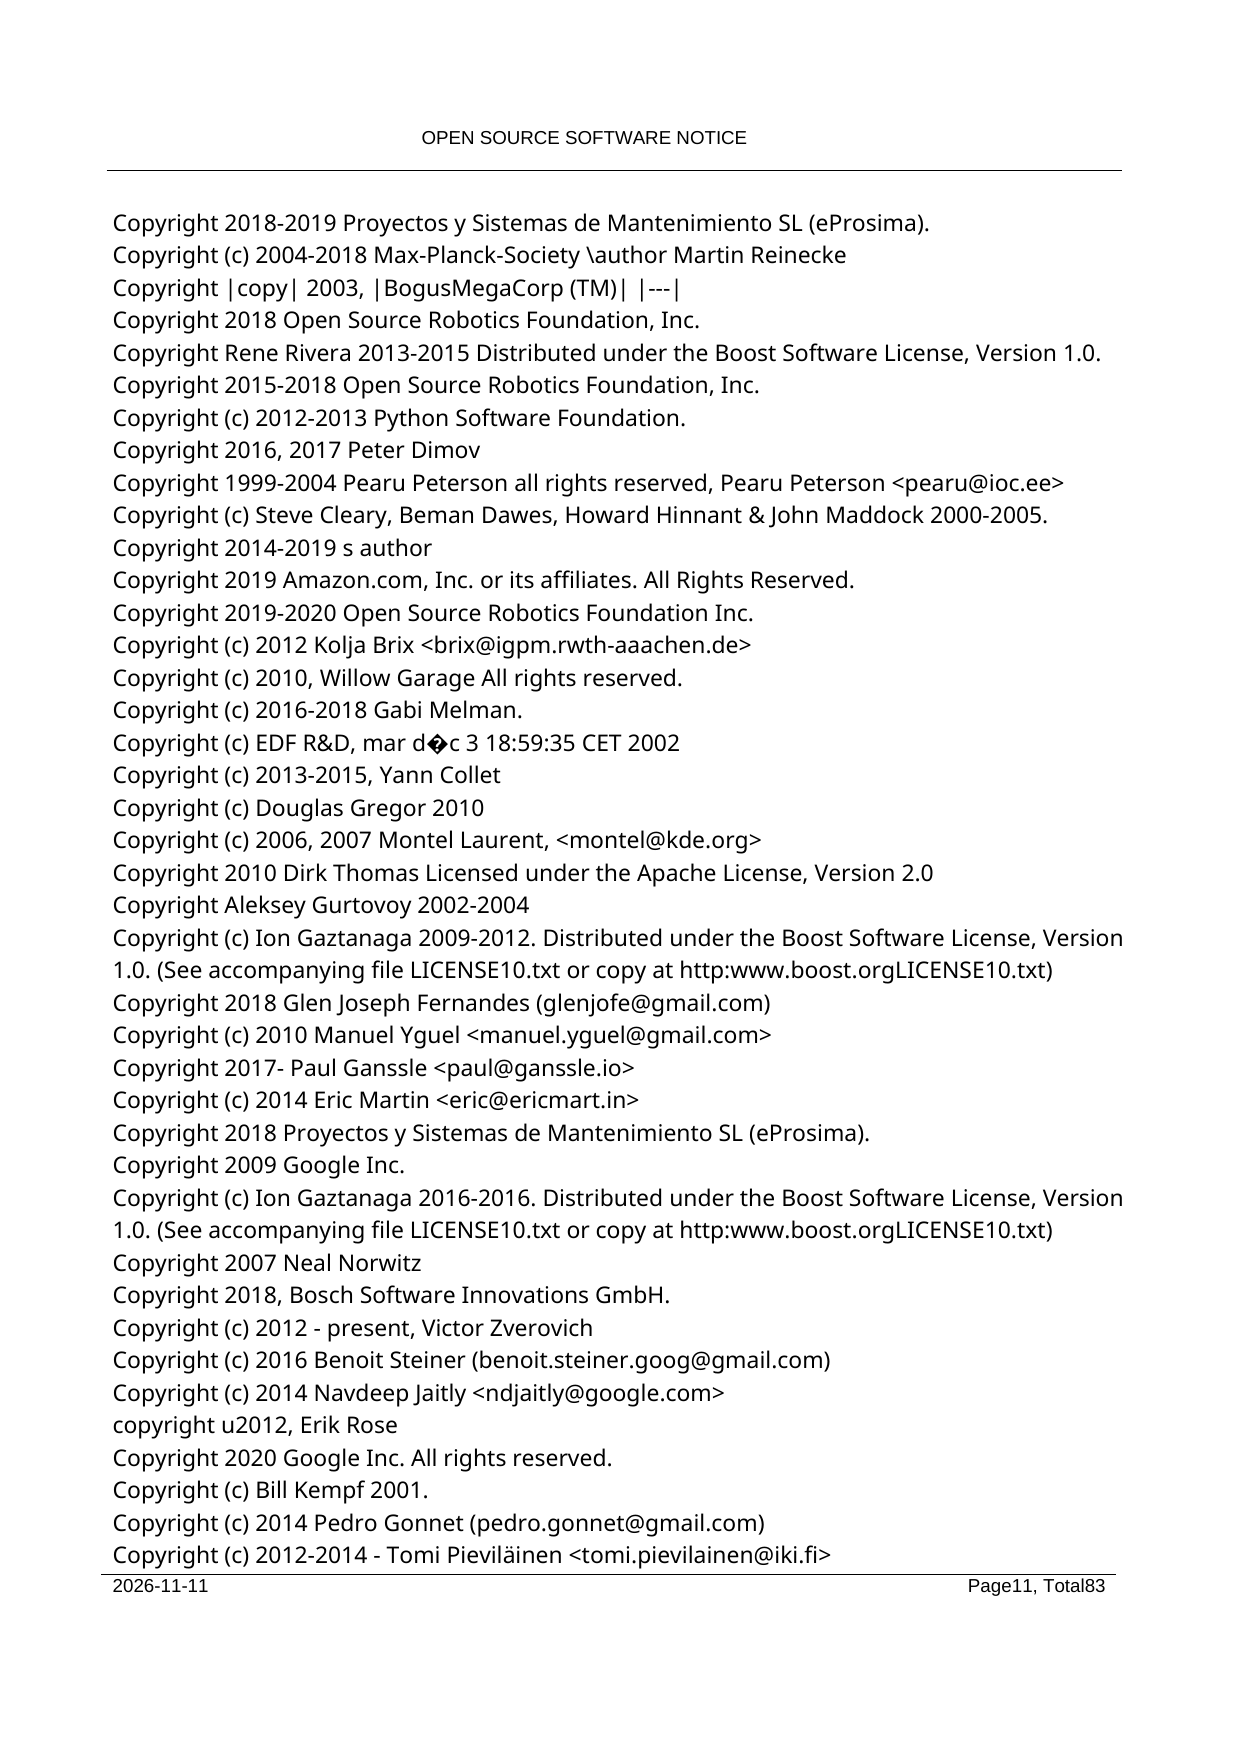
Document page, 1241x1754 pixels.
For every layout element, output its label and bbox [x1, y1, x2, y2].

text [112, 206, 1128, 1571]
